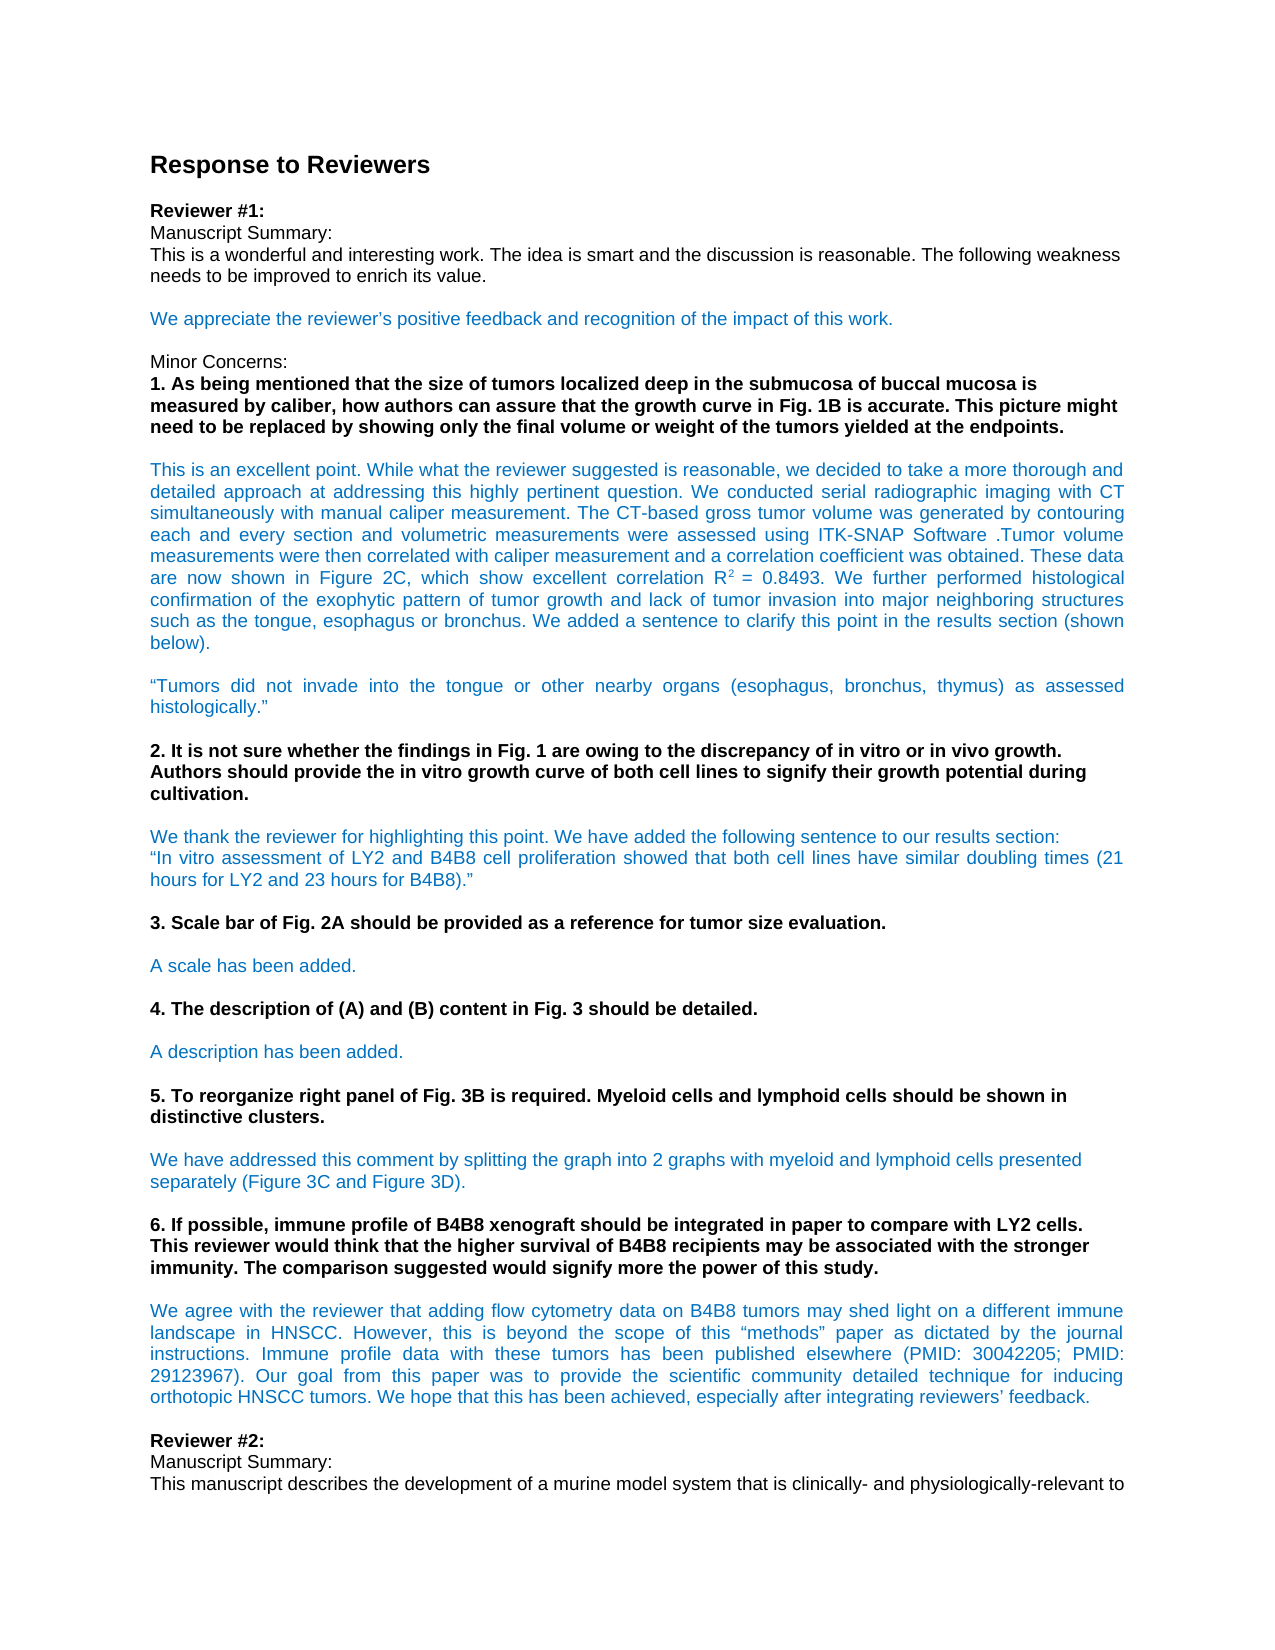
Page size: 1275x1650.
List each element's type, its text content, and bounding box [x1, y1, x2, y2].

text 4. The description of (A) and (B) content in Fig. 3 should be detailed. [150, 977, 1125, 1020]
text 6. If possible, immune profile of B4B8 xenograft should be integrated in paper to compare with LY2 cells. This reviewer would think that the higher survival of B4B8 recipients may be associated with the stronger immunity. The comparison suggested would signify more the power of this study. [150, 1192, 1125, 1278]
text We appreciate the reviewer’s positive feedback and recognition of the impact of this work. Minor Concerns: 1. As being mentioned that the size of tumors localized deep in the submucosa of buccal mucosa is measured by caliber, how authors can assure that the growth curve in Fig. 1B is accurate. This picture might need to be replaced by showing only the final volume or weight of the tumors yielded at the endpoints. [150, 308, 1125, 437]
text We have addressed this comment by splitting the graph into 2 graphs with myeloid and lymphoid cells presented separately (Figure 3C and Figure 3D). [150, 1149, 1125, 1192]
text This is an excellent point. While what the reviewer suggested is reasonable, we decided to take a more thorough and detailed approach at addressing this highly pertinent question. We conducted serial radiographic imaging with CT simultaneously with manual caliper measurement. The CT-based gross tumor volume was generated by contouring each and every section and volumetric measurements were assessed using ITK-SNAP Software .Tumor volume measurements were then correlated with caliper measurement and a correlation coefficient was obtained. These data are now shown in Figure 2C, which show excellent correlation R2 = 0.8493. We further performed histological confirmation of the exophytic pattern of tumor growth and lack of tumor invasion into major neighboring structures such as the tongue, esophagus or bronchus. We added a sentence to clarify this point in the results section (shown below). [150, 459, 1125, 653]
text 5. To reorganize right panel of Fig. 3B is required. Myeloid cells and lymphoid cells should be shown in distinctive clusters. [150, 1063, 1125, 1127]
text A description has been added. [150, 1041, 1125, 1063]
text Response to Reviewers Reviewer #1: Manuscript Summary: This is a wonderful and interesting work. The idea is smart and the discussion is reasonable. The following weakness needs to be improved to enrich its value. [150, 150, 1125, 287]
text We agree with the reviewer that adding flow cytometry data on B4B8 tumors may shed light on a different immune landscape in HNSCC. However, this is beyond the scope of this “methods” paper as dictated by the journal instructions. Immune profile data with these tumors has been published elsewhere (PMID: 30042205; PMID: 29123967). Our goal from this paper was to provide the scientific community detailed technique for inducing orthotopic HNSCC tumors. We hope that this has been achieved, especially after integrating reviewers’ feedback. [150, 1300, 1125, 1408]
text “Tumors did not invade into the tongue or other nearby organs (esophagus, bronchus, thymus) as assessed histologically.” [150, 675, 1125, 718]
text “In vitro assessment of LY2 and B4B8 cell proliferation showed that both cell lines have similar doubling times (21 hours for LY2 and 23 hours for B4B8).” [150, 847, 1125, 890]
text We thank the reviewer for highlighting this point. We have added the following sentence to our results section: [150, 826, 1125, 847]
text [150, 1429, 1125, 1494]
text 3. Scale bar of Fig. 2A should be provided as a reference for tumor size evaluation. [150, 890, 1125, 933]
text A scale has been added. [150, 955, 1125, 977]
text 2. It is not sure whether the findings in Fig. 1 are owing to the discrepancy of in vitro or in vivo growth. Authors should provide the in vitro growth curve of both cell lines to signify their growth potential during cultivation. [150, 718, 1125, 804]
